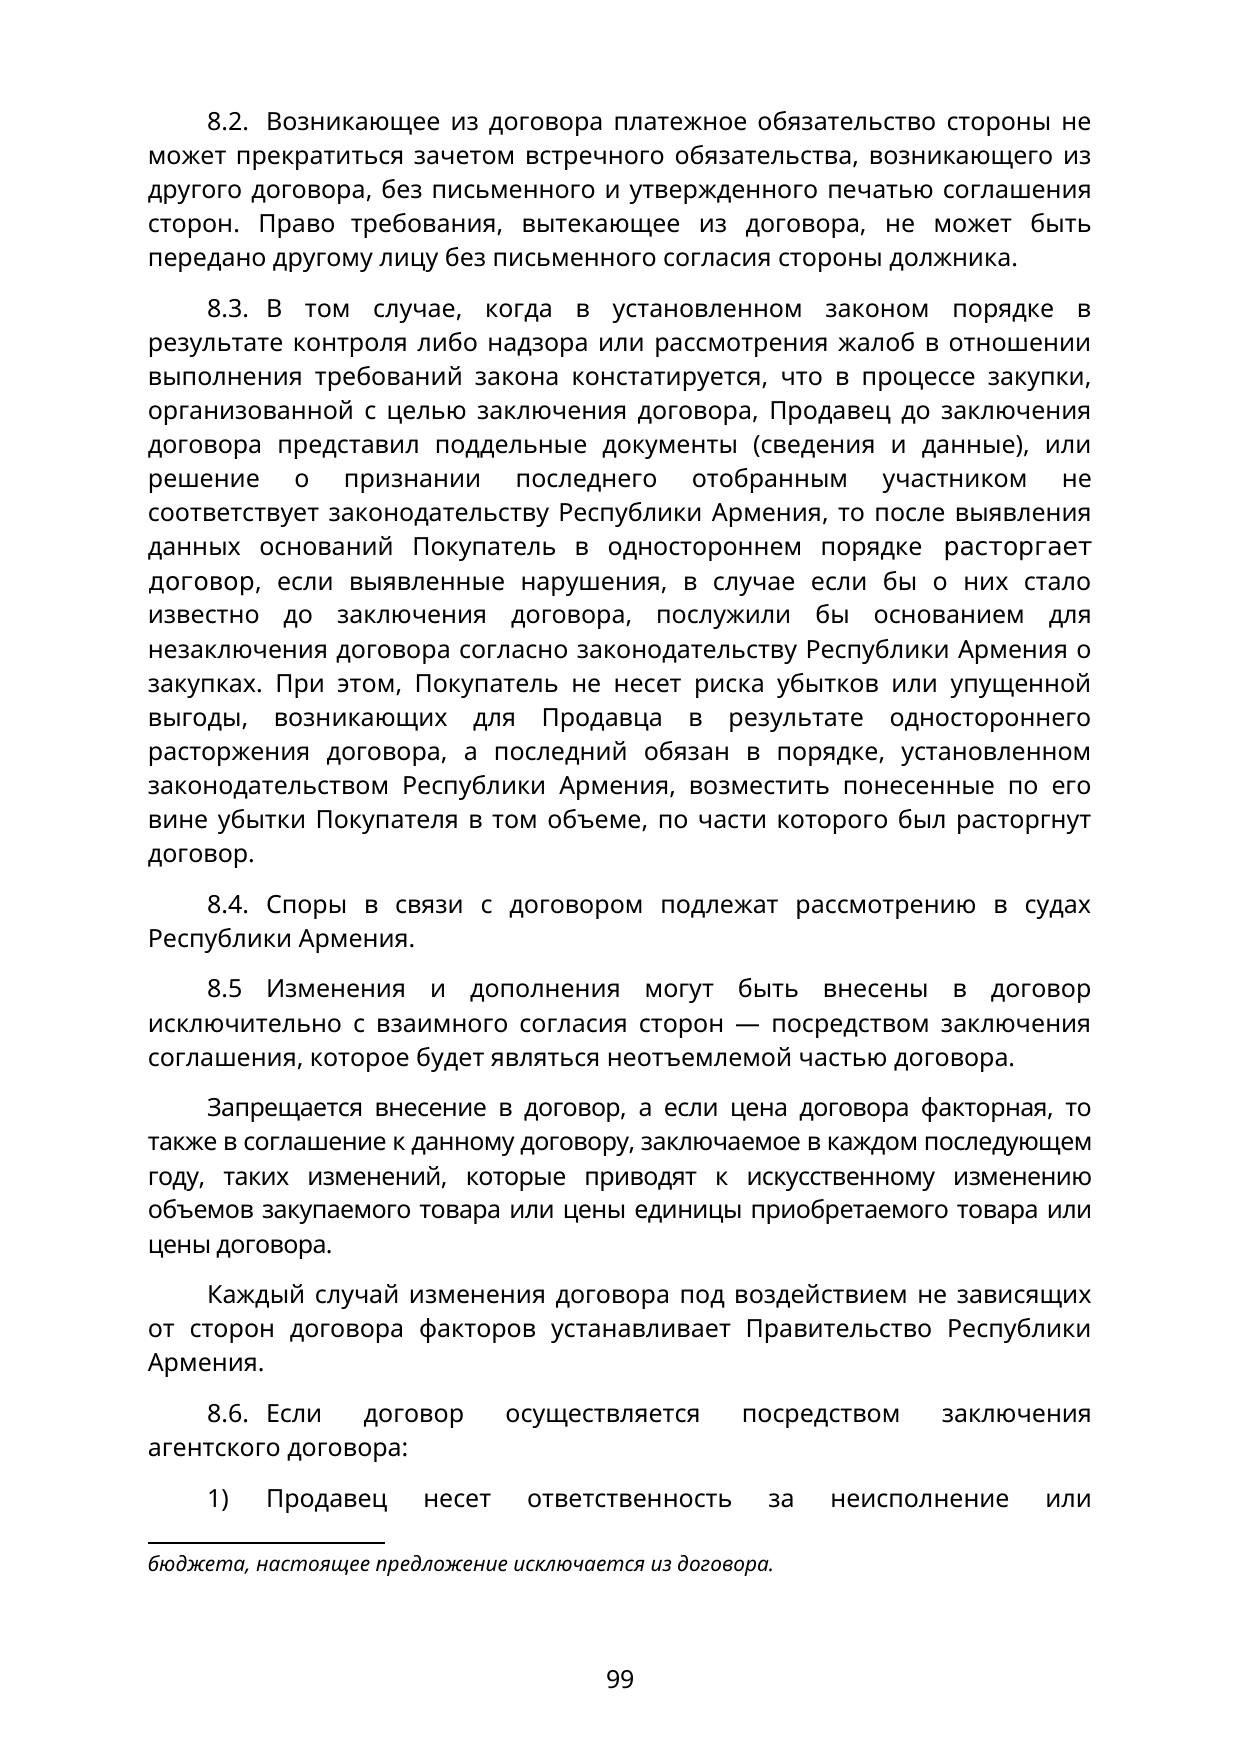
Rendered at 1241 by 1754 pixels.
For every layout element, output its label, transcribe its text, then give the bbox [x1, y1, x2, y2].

text 8.3. В том случае, когда в установленном законом порядке в результате контроля либо надзора или рассмотрения жалоб в отношении выполнения требований закона констатируется, что в процессе закупки, организованной с целью заключения договора, Продавец до заключения договора представил поддельные документы (сведения и данные), или решение о признании последнего отобранным участником не соответствует законодательству Республики Армения, то после выявления данных оснований Покупатель в одностороннем порядке расторгает договор, если выявленные нарушения, в случае если бы о них стало известно до заключения договора, послужили бы основанием для незаключения договора согласно законодательству Республики Армения о закупках. При этом, Покупатель не несет риска убытков или упущенной выгоды, возникающих для Продавца в результате одностороннего расторжения договора, а последний обязан в порядке, установленном законодательством Республики Армения, возместить понесенные по его вине убытки Покупателя в том объеме, по части которого был расторгнут договор. [148, 291, 1092, 870]
text 8.6. Если договор осуществляется посредством заключения агентского договора: [148, 1396, 1092, 1464]
text Каждый случай изменения договора под воздействием не зависящих от сторон договора факторов устанавливает Правительство Республики Армения. [148, 1277, 1092, 1379]
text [148, 1481, 1092, 1515]
text 8.4. Споры в связи с договором подлежат рассмотрению в судах Республики Армения. [148, 886, 1092, 954]
text Запрещается внесение в договор, а если цена договора факторная, то также в соглашение к данному договору, заключаемое в каждом последующем году, таких изменений, которые приводят к искусственному изменению объемов закупаемого товара или цены единицы приобретаемого товара или цены договора. [148, 1090, 1092, 1260]
text 8.2. Возникающее из договора платежное обязательство стороны не может прекратиться зачетом встречного обязательства, возникающего из другого договора, без письменного и утвержденного печатью соглашения сторон. Право требования, вытекающее из договора, не может быть передано другому лицу без письменного согласия стороны должника. [148, 103, 1092, 274]
text 8.5 Изменения и дополнения могут быть внесены в договор исключительно с взаимного согласия сторон — посредством заключения соглашения, которое будет являться неотъемлемой частью договора. [148, 971, 1092, 1073]
